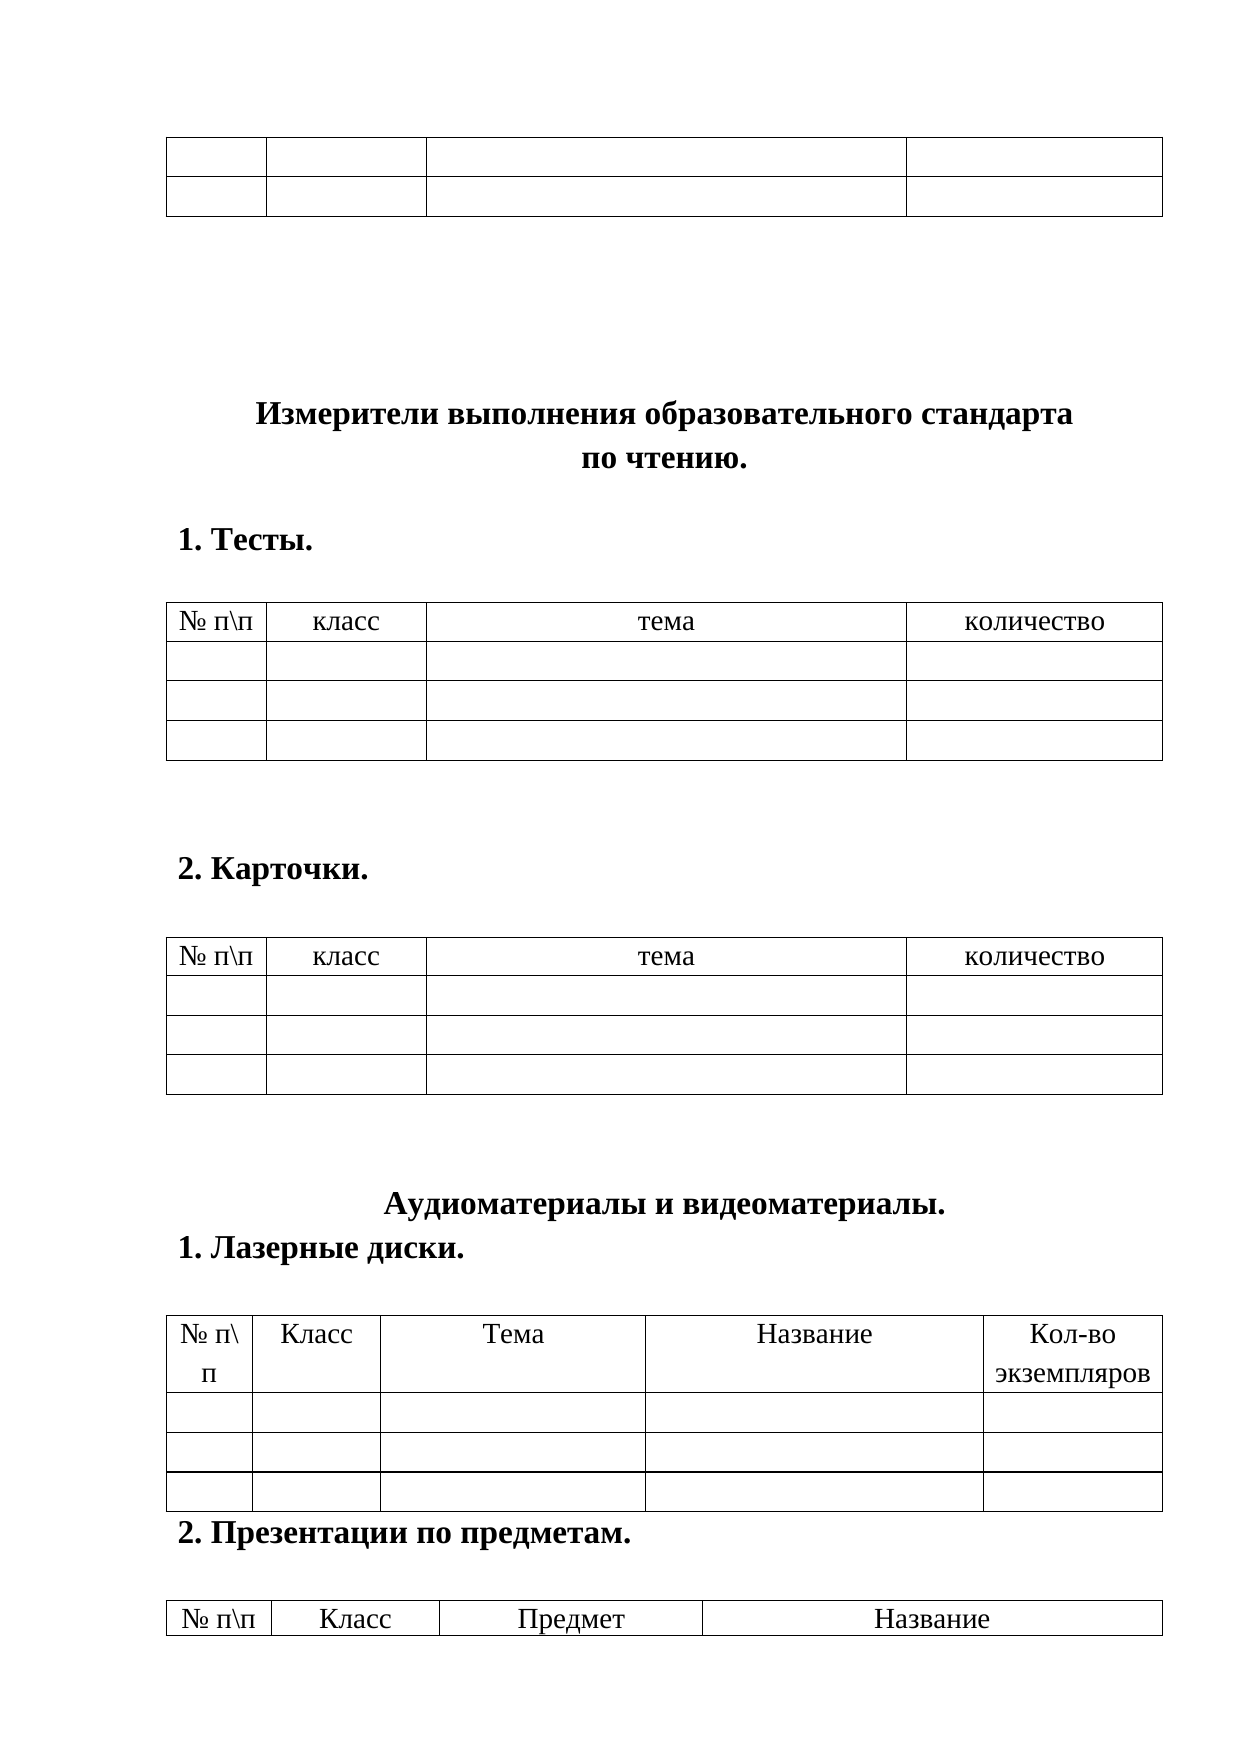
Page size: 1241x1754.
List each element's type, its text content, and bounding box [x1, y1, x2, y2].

table_cell [907, 1016, 1162, 1054]
table_cell [267, 177, 426, 216]
table_cell [427, 138, 906, 176]
table_cell [167, 1016, 266, 1054]
table_header класс [267, 938, 426, 975]
table_cell [267, 721, 426, 759]
table_cell [167, 976, 266, 1015]
table_cell [167, 1433, 252, 1471]
table_cell [427, 1055, 906, 1094]
table_cell [381, 1393, 645, 1432]
table_cell [167, 1055, 266, 1094]
table_cell [381, 1433, 645, 1471]
table_cell [427, 681, 906, 720]
text 2. Презентации по предметам. [177, 1512, 1152, 1550]
table_cell [167, 138, 266, 176]
table_cell [984, 1433, 1162, 1471]
table_header Название [703, 1601, 1162, 1635]
table_cell [167, 721, 266, 759]
table_cell [253, 1473, 380, 1511]
table_cell [167, 642, 266, 680]
table_cell [907, 721, 1162, 759]
table_cell [907, 976, 1162, 1015]
table_cell [253, 1393, 380, 1432]
table_cell [427, 976, 906, 1015]
table_header № п\п [167, 1316, 252, 1392]
table_cell [427, 642, 906, 680]
table_cell [267, 1055, 426, 1094]
table_header Предмет [440, 1601, 702, 1635]
table_header количество [907, 603, 1162, 641]
table_cell [907, 642, 1162, 680]
table_cell [907, 177, 1162, 216]
table_cell [253, 1433, 380, 1471]
table_cell [427, 1016, 906, 1054]
text 1. Тесты. [177, 520, 1152, 558]
table_cell [381, 1473, 645, 1511]
table_header Класс [272, 1601, 439, 1635]
table_cell [267, 976, 426, 1015]
table_cell [267, 1016, 426, 1054]
table_cell [646, 1393, 983, 1432]
table_cell [267, 138, 426, 176]
table_cell [167, 681, 266, 720]
table_cell [427, 177, 906, 216]
table_header № п\п [167, 603, 266, 641]
table_header тема [427, 603, 906, 641]
table_cell [646, 1433, 983, 1471]
table_header Тема [381, 1316, 645, 1392]
table_header количество [907, 938, 1162, 975]
table_header тема [427, 938, 906, 975]
text 1. Лазерные диски. [177, 1227, 1152, 1266]
table_header Название [646, 1316, 983, 1392]
text Аудиоматериалы и видеоматериалы. [177, 1183, 1152, 1221]
table_cell [907, 1055, 1162, 1094]
table_cell [427, 721, 906, 759]
table_header Кол-во экземпляров [984, 1316, 1162, 1392]
table_header № п\п [167, 1601, 271, 1635]
table_cell [907, 681, 1162, 720]
text по чтению. [177, 437, 1152, 475]
table_cell [167, 177, 266, 216]
table_cell [167, 1473, 252, 1511]
table_cell [167, 1393, 252, 1432]
table_header № п\п [167, 938, 266, 975]
table_cell [267, 681, 426, 720]
text Измерители выполнения образовательного стандарта [177, 393, 1152, 431]
table_header класс [267, 603, 426, 641]
table_cell [646, 1473, 983, 1511]
text 2. Карточки. [177, 849, 1152, 887]
table_cell [984, 1393, 1162, 1432]
table_cell [907, 138, 1162, 176]
table_cell [984, 1473, 1162, 1511]
table_header Класс [253, 1316, 380, 1392]
table_cell [267, 642, 426, 680]
